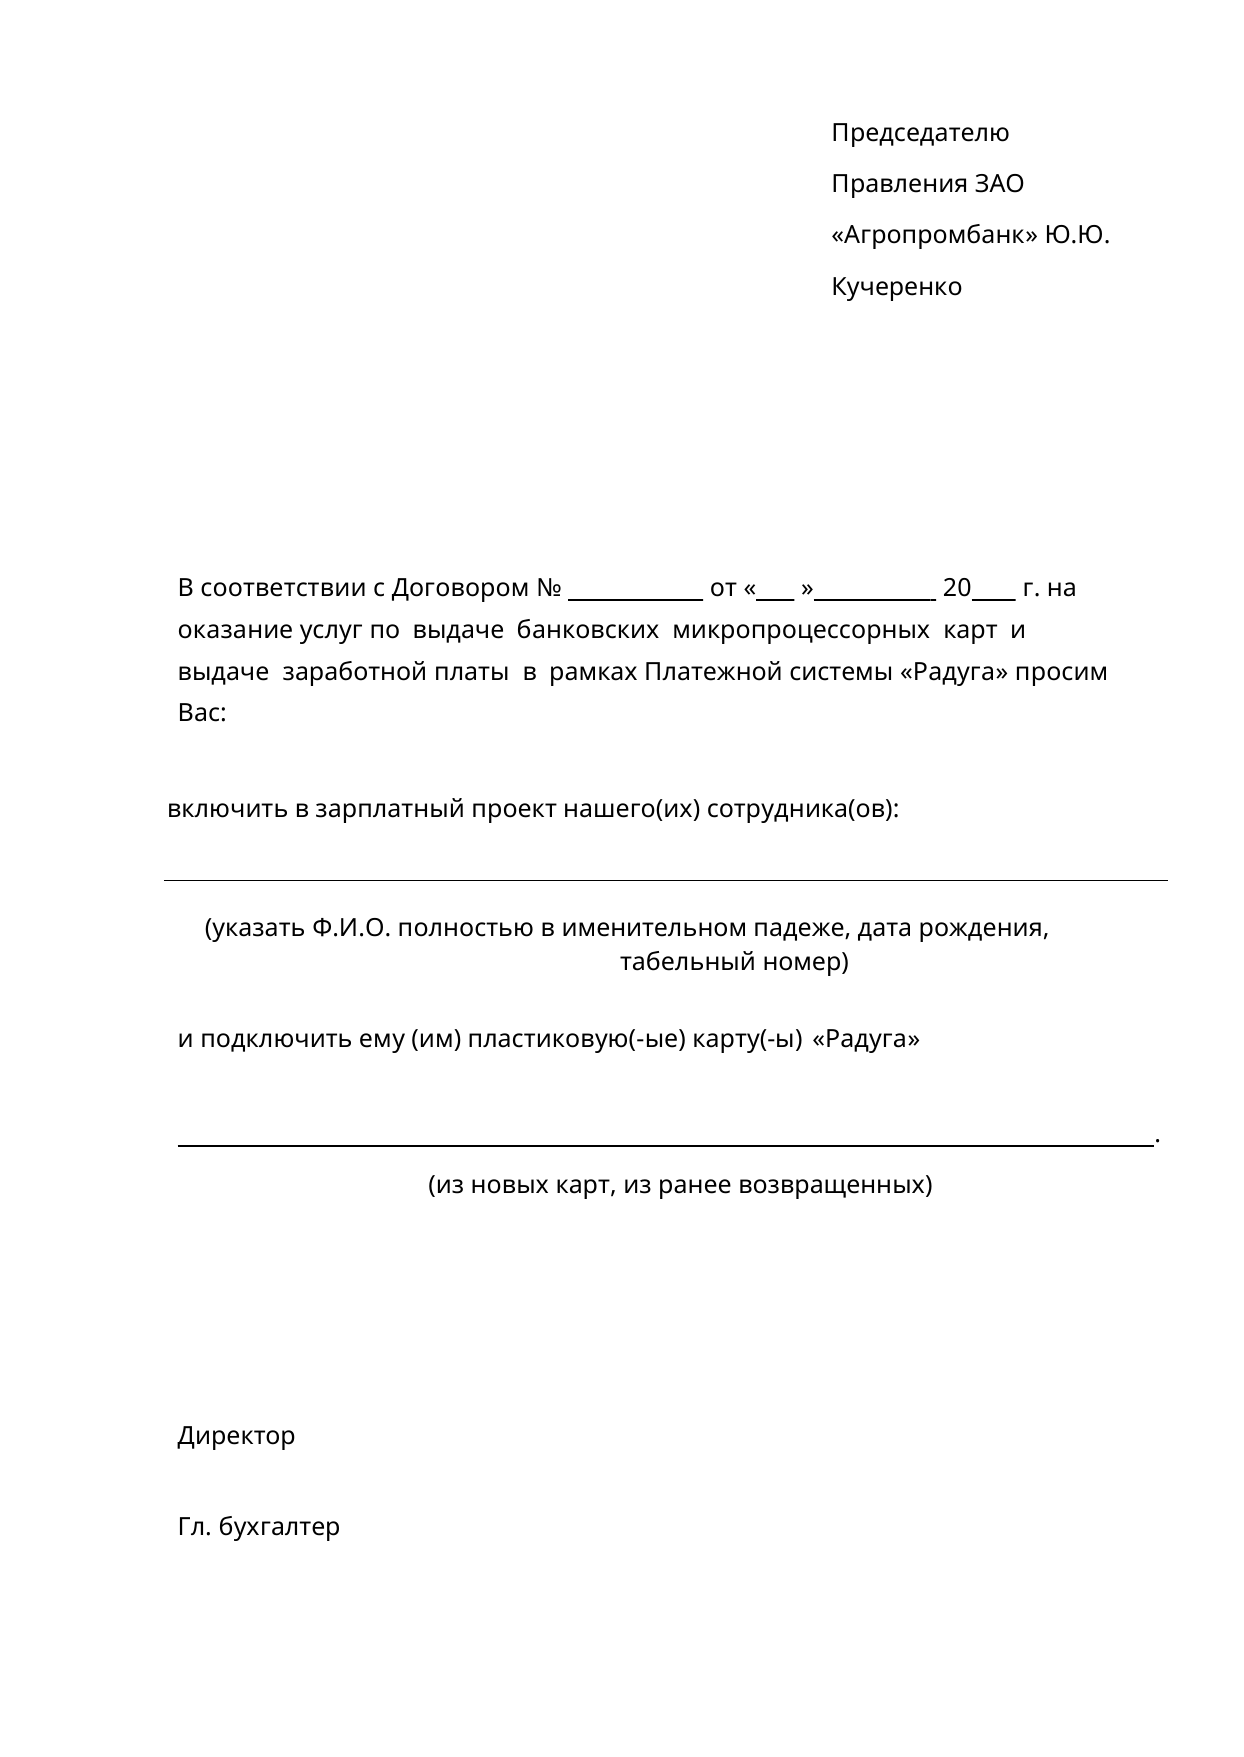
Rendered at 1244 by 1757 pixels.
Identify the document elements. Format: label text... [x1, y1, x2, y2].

text В соответствии с Договором № от « » 20 г. на оказание услуг по выдаче банковских микропроцессорных карт и выдаче заработной платы в рамках Платежной системы «Радуга» просим Вас: [177, 563, 1113, 730]
text Директор [177, 1418, 1177, 1452]
text Гл. бухгалтер [177, 1508, 1177, 1542]
text . (из новых карт, из ранее возвращенных) [177, 1116, 1169, 1201]
text (указать Ф.И.О. полностью в именительном падеже, дата рождения, табельный номер) [204, 909, 1125, 978]
text и подключить ему (им) пластиковую(-ые) карту(-ы) «Радуга» [177, 1021, 1177, 1055]
text Председателю Правления ЗАО «Агропромбанк» Ю.Ю. Кучеренко [831, 115, 1134, 302]
text включить в зарплатный проект нашего(их) сотрудника(ов): [167, 791, 1177, 825]
